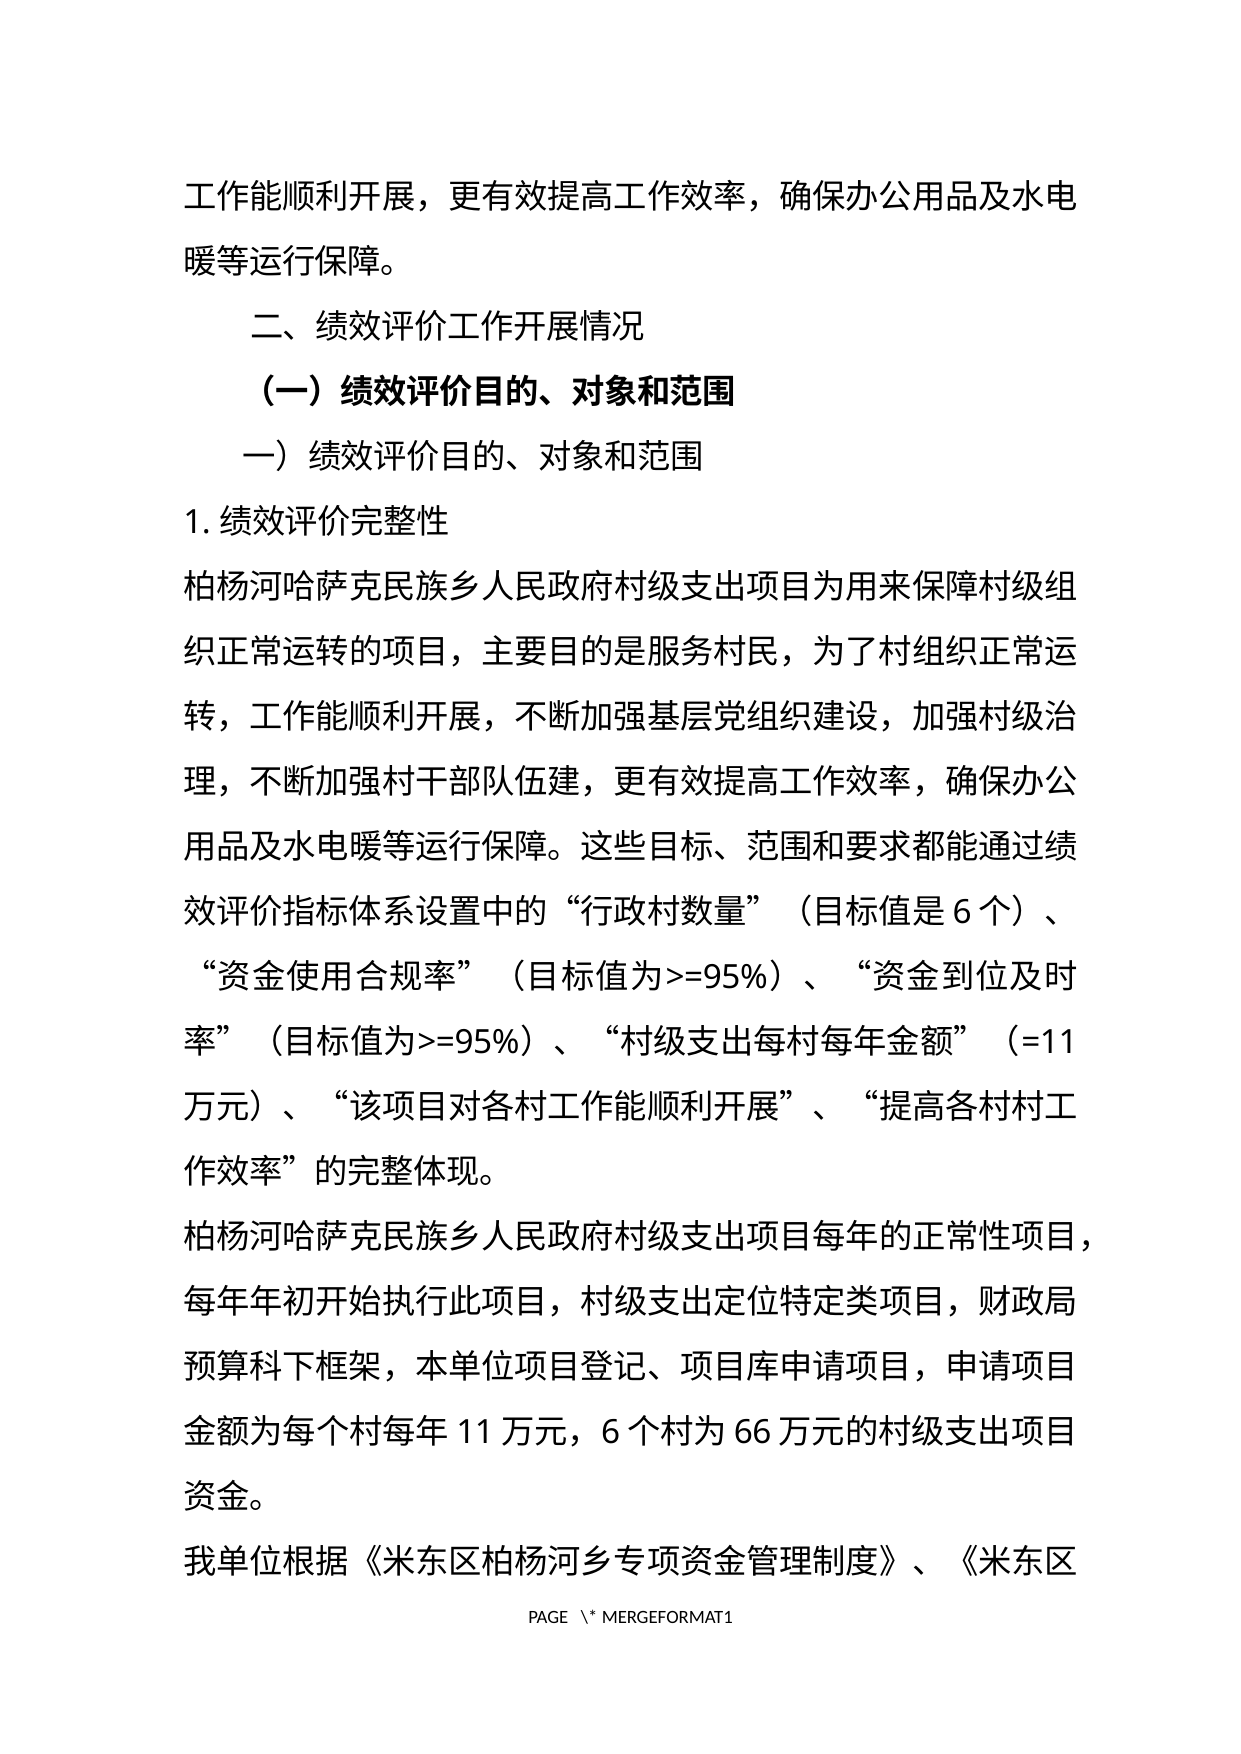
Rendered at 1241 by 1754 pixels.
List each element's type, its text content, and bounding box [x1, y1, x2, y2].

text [183, 422, 1078, 1592]
text （一）绩效评价目的、对象和范围 [183, 357, 1078, 422]
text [183, 162, 1078, 292]
text 二、绩效评价工作开展情况 [183, 292, 1078, 357]
